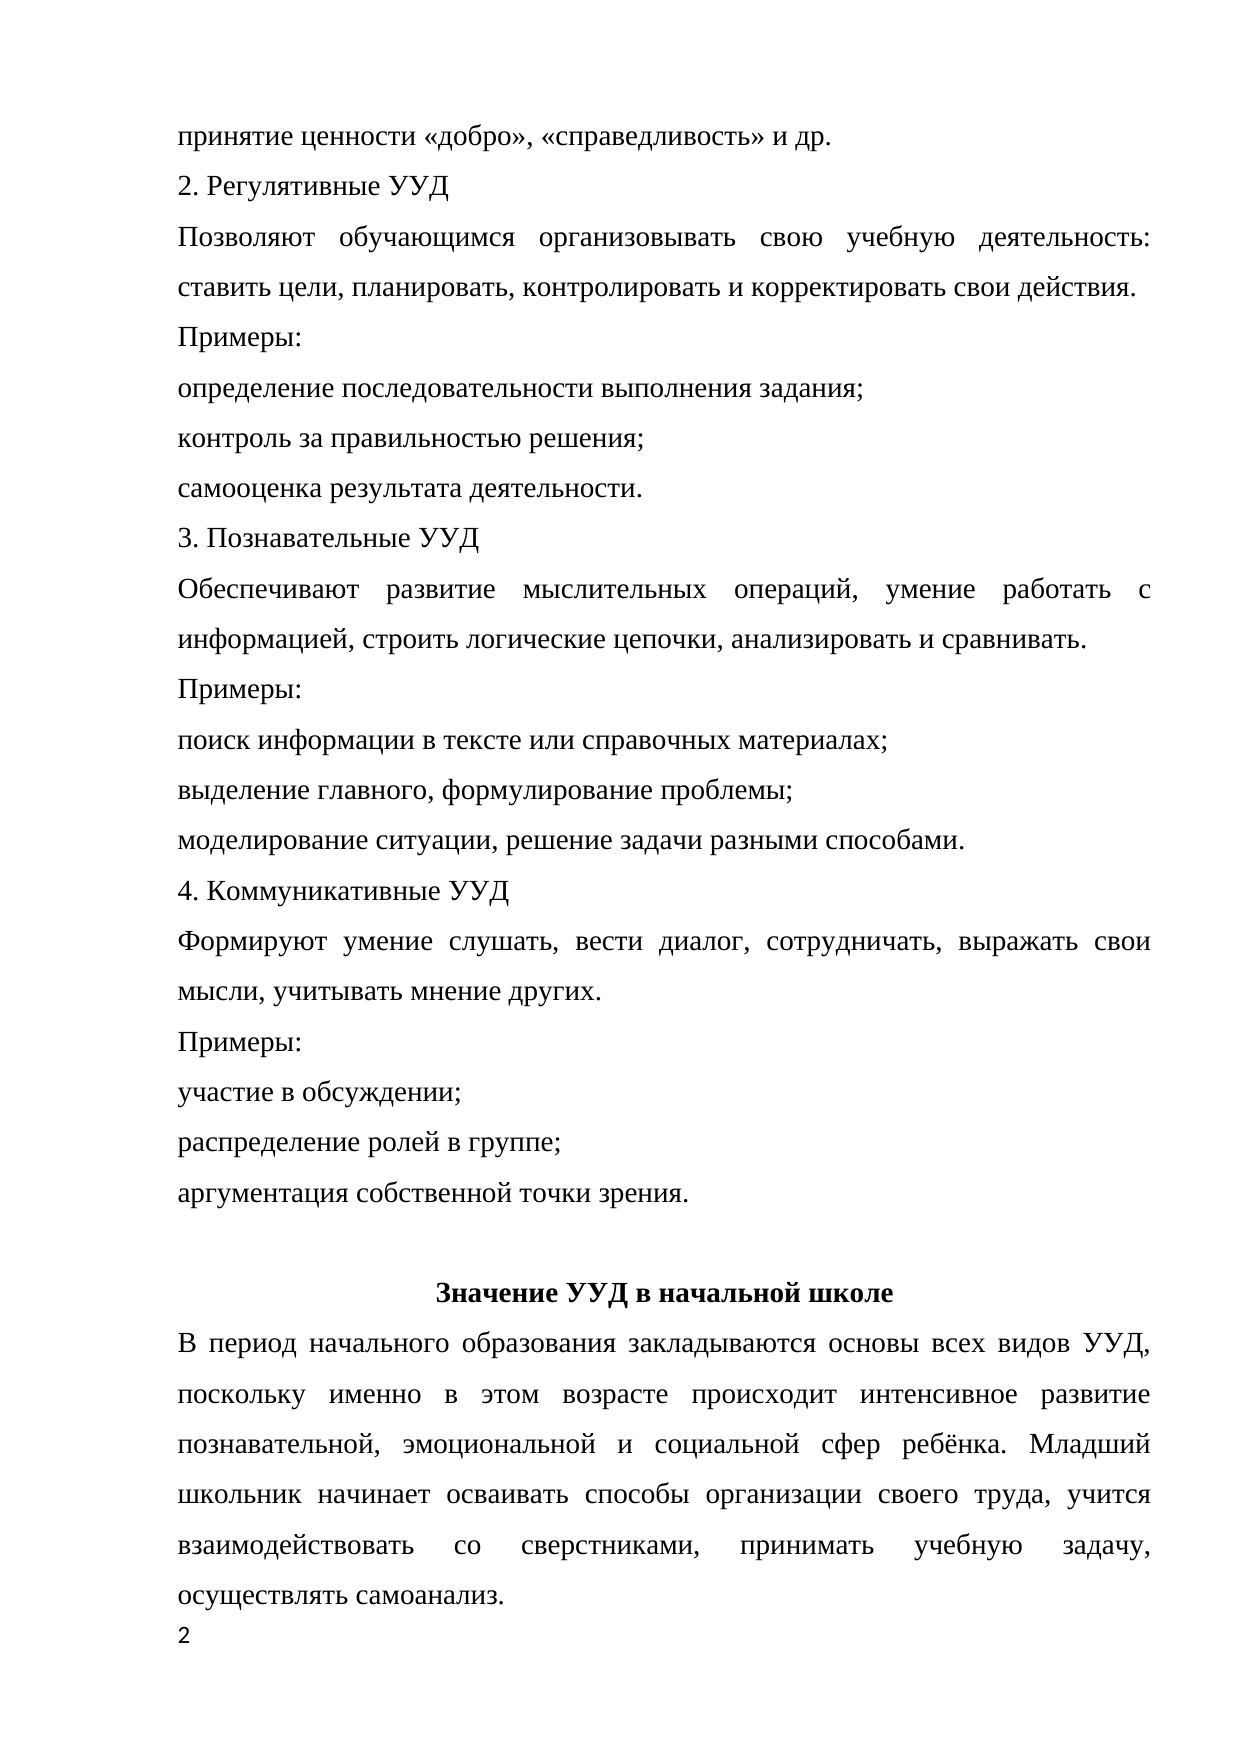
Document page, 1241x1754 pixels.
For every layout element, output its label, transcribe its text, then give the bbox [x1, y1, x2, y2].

text 3. Познавательные УУД [177, 521, 1152, 554]
text самооценка результата деятельности. [177, 470, 1152, 504]
text Позволяют обучающимся организовывать свою учебную деятельность: ставить цели, планировать, контролировать и корректировать свои действия. [177, 219, 1152, 303]
text выделение главного, формулирование проблемы; [177, 772, 1152, 806]
text Примеры: [177, 319, 1152, 353]
text распределение ролей в группе; [177, 1124, 1152, 1158]
text Примеры: [177, 1024, 1152, 1057]
text В период начального образования закладываются основы всех видов УУД, поскольку именно в этом возрасте происходит интенсивное развитие познавательной, эмоциональной и социальной сфер ребёнка. Младший школьник начинает осваивать способы организации своего труда, учится взаимодействовать со сверстниками, принимать учебную задачу, осуществлять самоанализ. [177, 1326, 1152, 1611]
text 4. Коммуникативные УУД [177, 873, 1152, 906]
text определение последовательности выполнения задания; [177, 370, 1152, 403]
text Формируют умение слушать, вести диалог, сотрудничать, выражать свои мысли, учитывать мнение других. [177, 923, 1152, 1007]
text принятие ценности «добро», «справедливость» и др. [177, 118, 1152, 152]
text поиск информации в тексте или справочных материалах; [177, 722, 1152, 755]
text Примеры: [177, 672, 1152, 705]
text аргументация собственной точки зрения. [177, 1175, 1152, 1208]
text моделирование ситуации, решение задачи разными способами. [177, 822, 1152, 856]
text Значение УУД в начальной школе [177, 1275, 1152, 1309]
text 2. Регулятивные УУД [177, 168, 1152, 202]
text участие в обсуждении; [177, 1074, 1152, 1108]
text контроль за правильностью решения; [177, 420, 1152, 453]
text Обеспечивают развитие мыслительных операций, умение работать с информацией, строить логические цепочки, анализировать и сравнивать. [177, 571, 1152, 655]
